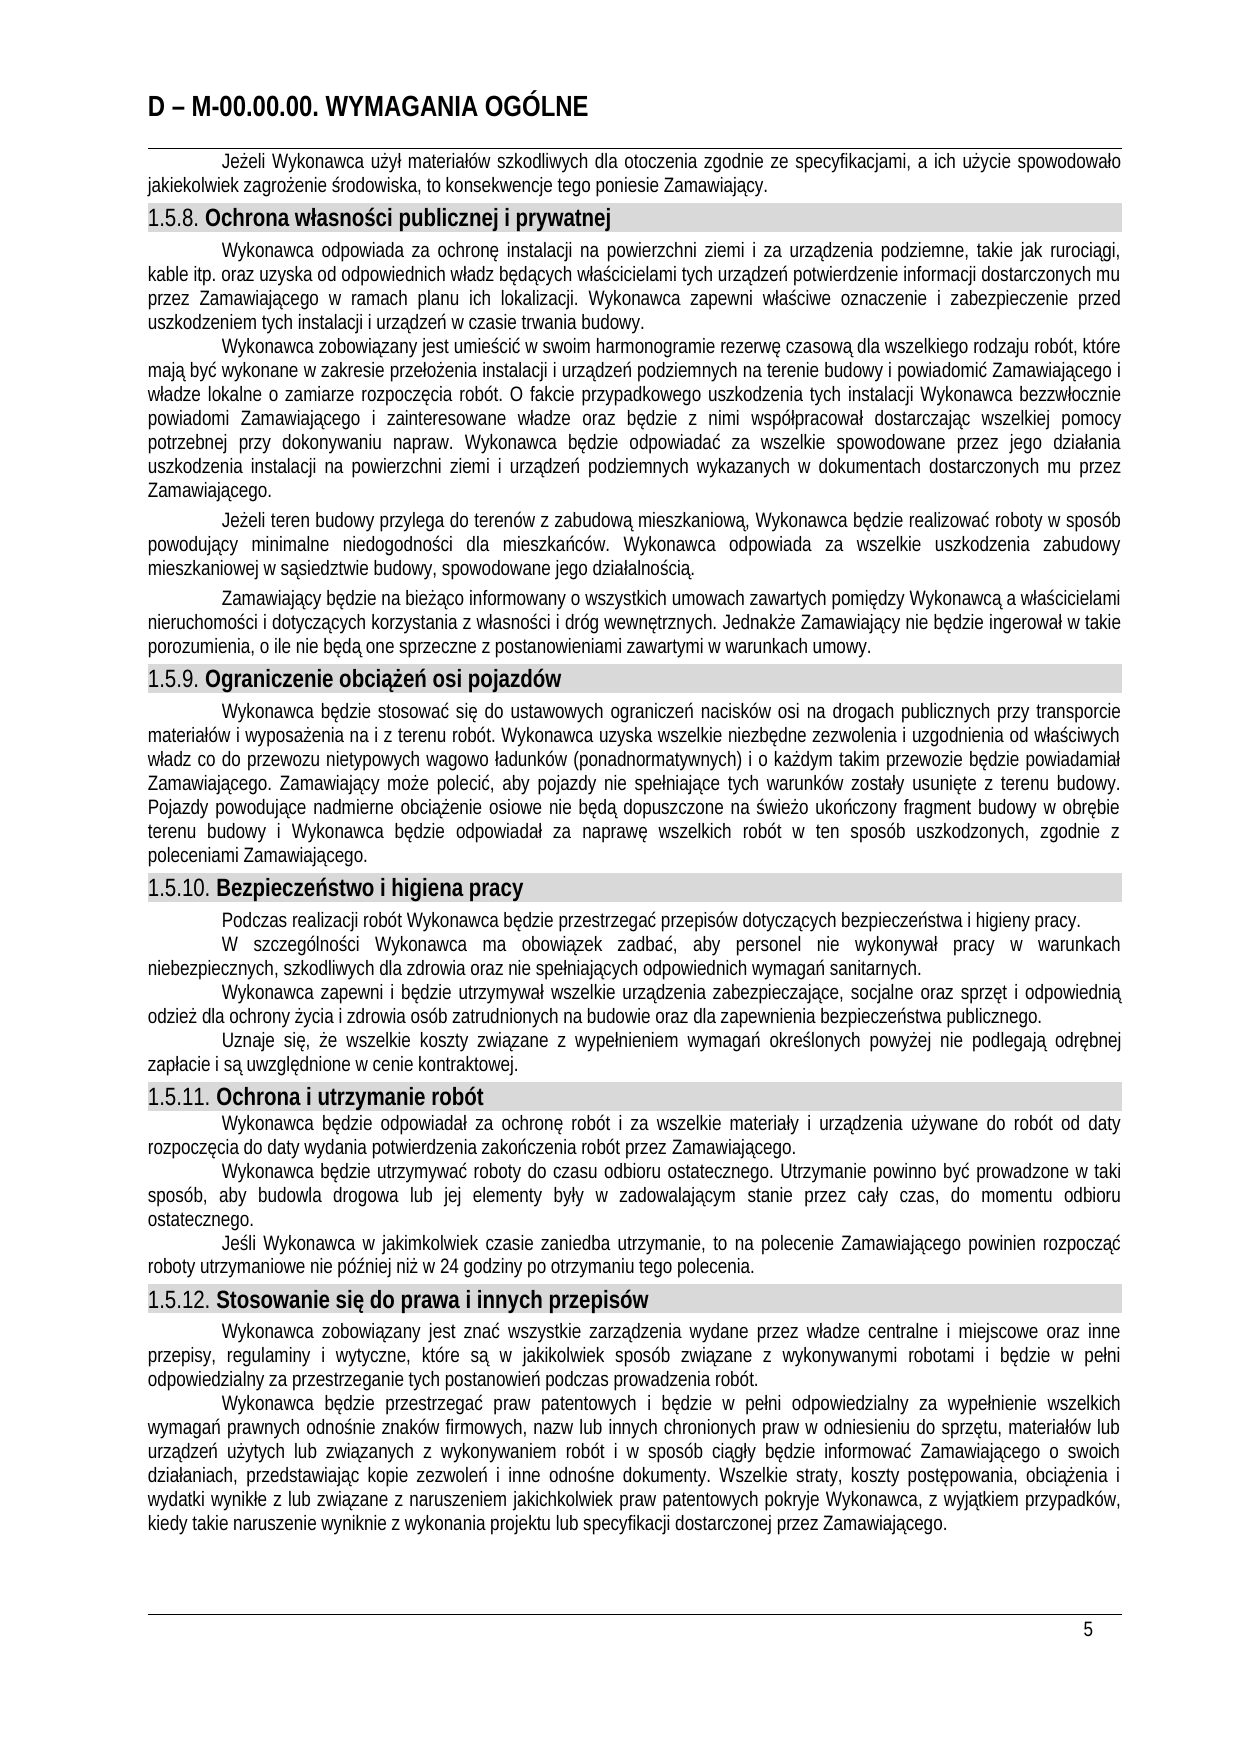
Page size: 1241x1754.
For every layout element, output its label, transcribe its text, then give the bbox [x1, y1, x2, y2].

text Jeżeli teren budowy przylega do terenów z zabudową mieszkaniową, Wykonawca będzie realizować roboty w sposób powodujący minimalne niedogodności dla mieszkańców. Wykonawca odpowiada za wszelkie uszkodzenia zabudowy mieszkaniowej w sąsiedztwie budowy, spowodowane jego działalnością. [148, 508, 1122, 580]
text Wykonawca będzie przestrzegać praw patentowych i będzie w pełni odpowiedzialny za wypełnienie wszelkich wymagań prawnych odnośnie znaków firmowych, nazw lub innych chronionych praw w odniesieniu do sprzętu, materiałów lub urządzeń użytych lub związanych z wykonywaniem robót i w sposób ciągły będzie informować Zamawiającego o swoich działaniach, przedstawiając kopie zezwoleń i inne odnośne dokumenty. Wszelkie straty, koszty postępowania, obciążenia i wydatki wynikłe z lub związane z naruszeniem jakichkolwiek praw patentowych pokryje Wykonawca, z wyjątkiem przypadków, kiedy takie naruszenie wyniknie z wykonania projektu lub specyfikacji dostarczonej przez Zamawiającego. [148, 1391, 1122, 1535]
text Wykonawca odpowiada za ochronę instalacji na powierzchni ziemi i za urządzenia podziemne, takie jak rurociągi, kable itp. oraz uzyska od odpowiednich władz będących właścicielami tych urządzeń potwierdzenie informacji dostarczonych mu przez Zamawiającego w ramach planu ich lokalizacji. Wykonawca zapewni właściwe oznaczenie i zabezpieczenie przed uszkodzeniem tych instalacji i urządzeń w czasie trwania budowy. [148, 238, 1122, 334]
text Uznaje się, że wszelkie koszty związane z wypełnieniem wymagań określonych powyżej nie podlegają odrębnej zapłacie i są uwzględnione w cenie kontraktowej. [148, 1028, 1122, 1076]
text Podczas realizacji robót Wykonawca będzie przestrzegać przepisów dotyczących bezpieczeństwa i higieny pracy. [148, 908, 1122, 932]
text Zamawiający będzie na bieżąco informowany o wszystkich umowach zawartych pomiędzy Wykonawcą a właścicielami nieruchomości i dotyczących korzystania z własności i dróg wewnętrznych. Jednakże Zamawiający nie będzie ingerował w takie porozumienia, o ile nie będą one sprzeczne z postanowieniami zawartymi w warunkach umowy. [148, 586, 1122, 658]
text Wykonawca będzie odpowiadał za ochronę robót i za wszelkie materiały i urządzenia używane do robót od daty rozpoczęcia do daty wydania potwierdzenia zakończenia robót przez Zamawiającego. [148, 1111, 1122, 1158]
text Wykonawca będzie utrzymywać roboty do czasu odbioru ostatecznego. Utrzymanie powinno być prowadzone w taki sposób, aby budowla drogowa lub jej elementy były w zadowalającym stanie przez cały czas, do momentu odbioru ostatecznego. [148, 1158, 1122, 1230]
subtitle 1.5.10. Bezpieczeństwo i higiena pracy [148, 873, 1122, 902]
subtitle 1.5.9. Ograniczenie obciążeń osi pojazdów [148, 664, 1122, 693]
text Wykonawca będzie stosować się do ustawowych ograniczeń nacisków osi na drogach publicznych przy transporcie materiałów i wyposażenia na i z terenu robót. Wykonawca uzyska wszelkie niezbędne zezwolenia i uzgodnienia od właściwych władz co do przewozu nietypowych wagowo ładunków (ponadnormatywnych) i o każdym takim przewozie będzie powiadamiał Zamawiającego. Zamawiający może polecić, aby pojazdy nie spełniające tych warunków zostały usunięte z terenu budowy. Pojazdy powodujące nadmierne obciążenie osiowe nie będą dopuszczone na świeżo ukończony fragment budowy w obrębie terenu budowy i Wykonawca będzie odpowiadał za naprawę wszelkich robót w ten sposób uszkodzonych, zgodnie z poleceniami Zamawiającego. [148, 699, 1122, 867]
text Wykonawca zobowiązany jest umieścić w swoim harmonogramie rezerwę czasową dla wszelkiego rodzaju robót, które mają być wykonane w zakresie przełożenia instalacji i urządzeń podziemnych na terenie budowy i powiadomić Zamawiającego i władze lokalne o zamiarze rozpoczęcia robót. O fakcie przypadkowego uszkodzenia tych instalacji Wykonawca bezzwłocznie powiadomi Zamawiającego i zainteresowane władze oraz będzie z nimi współpracował dostarczając wszelkiej pomocy potrzebnej przy dokonywaniu napraw. Wykonawca będzie odpowiadać za wszelkie spowodowane przez jego działania uszkodzenia instalacji na powierzchni ziemi i urządzeń podziemnych wykazanych w dokumentach dostarczonych mu przez Zamawiającego. [148, 334, 1122, 502]
text Jeżeli Wykonawca użył materiałów szkodliwych dla otoczenia zgodnie ze specyfikacjami, a ich użycie spowodowało jakiekolwiek zagrożenie środowiska, to konsekwencje tego poniesie Zamawiający. [148, 149, 1122, 197]
subtitle 1.5.12. Stosowanie się do prawa i innych przepisów [148, 1284, 1122, 1313]
subtitle 1.5.8. Ochrona własności publicznej i prywatnej [148, 203, 1122, 232]
text Wykonawca zobowiązany jest znać wszystkie zarządzenia wydane przez władze centralne i miejscowe oraz inne przepisy, regulaminy i wytyczne, które są w jakikolwiek sposób związane z wykonywanymi robotami i będzie w pełni odpowiedzialny za przestrzeganie tych postanowień podczas prowadzenia robót. [148, 1319, 1122, 1391]
subtitle 1.5.11. Ochrona i utrzymanie robót [148, 1082, 1122, 1111]
text Wykonawca zapewni i będzie utrzymywał wszelkie urządzenia zabezpieczające, socjalne oraz sprzęt i odpowiednią odzież dla ochrony życia i zdrowia osób zatrudnionych na budowie oraz dla zapewnienia bezpieczeństwa publicznego. [148, 980, 1122, 1028]
text W szczególności Wykonawca ma obowiązek zadbać, aby personel nie wykonywał pracy w warunkach niebezpiecznych, szkodliwych dla zdrowia oraz nie spełniających odpowiednich wymagań sanitarnych. [148, 932, 1122, 980]
text Jeśli Wykonawca w jakimkolwiek czasie zaniedba utrzymanie, to na polecenie Zamawiającego powinien rozpocząć roboty utrzymaniowe nie później niż w 24 godziny po otrzymaniu tego polecenia. [148, 1230, 1122, 1278]
